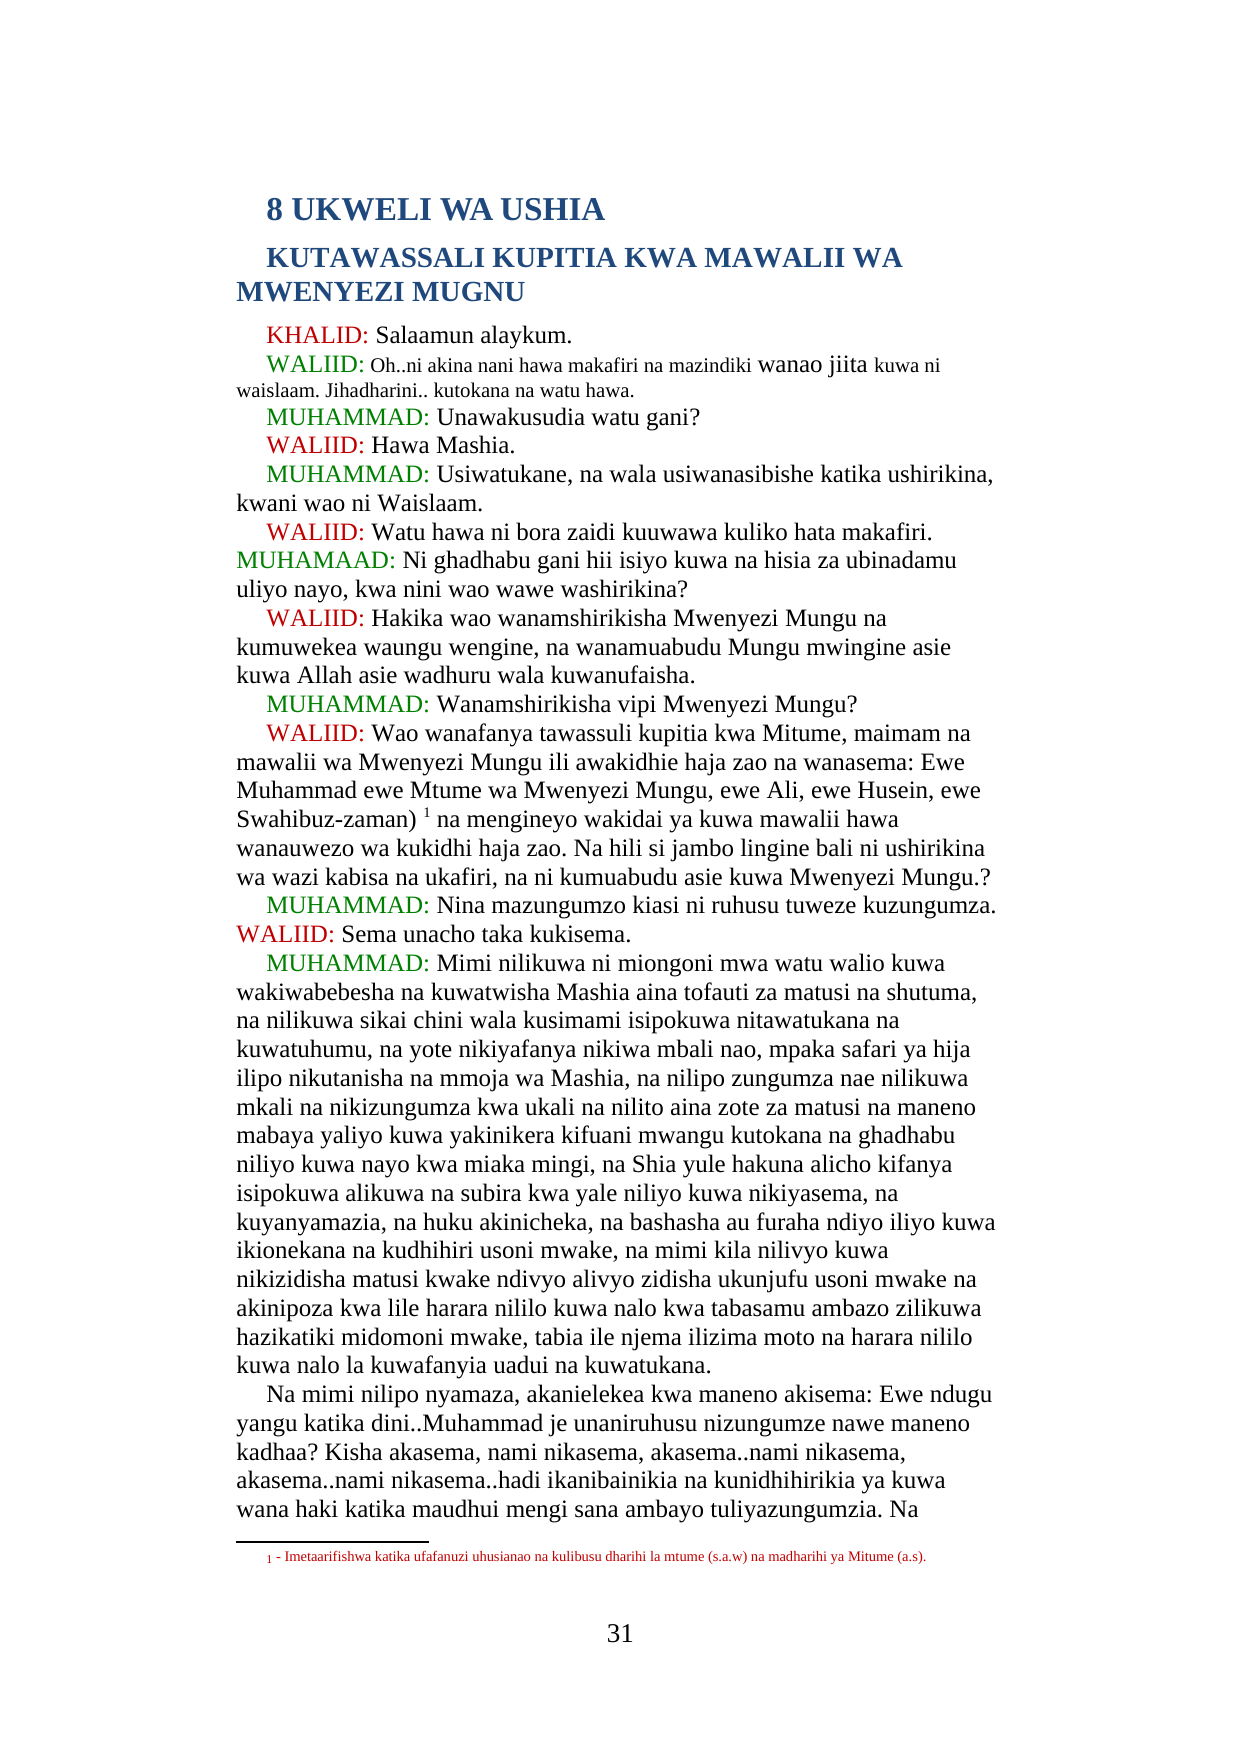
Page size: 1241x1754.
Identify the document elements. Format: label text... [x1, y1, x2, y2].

text MUHAMMAD: Unawakusudia watu gani? [236, 402, 1004, 430]
text WALIID: Hawa Mashia. [236, 430, 1004, 459]
text MUHAMMAD: Nina mazungumzo kiasi ni ruhusu tuweze kuzungumza. WALIID: Sema unacho taka kukisema. [236, 890, 1004, 948]
text MUHAMMAD: Usiwatukane, na wala usiwanasibishe katika ushirikina, kwani wao ni Waislaam. [236, 459, 1004, 517]
text MUHAMMAD: Mimi nilikuwa ni miongoni mwa watu walio kuwa wakiwabebesha na kuwatwisha Mashia aina tofauti za matusi na shutuma, na nilikuwa sikai chini wala kusimami isipokuwa nitawatukana na kuwatuhumu, na yote nikiyafanya nikiwa mbali nao, mpaka safari ya hija ilipo nikutanisha na mmoja wa Mashia, na nilipo zungumza nae nilikuwa mkali na nikizungumza kwa ukali na nilito aina zote za matusi na maneno mabaya yaliyo kuwa yakinikera kifuani mwangu kutokana na ghadhabu niliyo kuwa nayo kwa miaka mingi, na Shia yule hakuna alicho kifanya isipokuwa alikuwa na subira kwa yale niliyo kuwa nikiyasema, na kuyanyamazia, na huku akinicheka, na bashasha au furaha ndiyo iliyo kuwa ikionekana na kudhihiri usoni mwake, na mimi kila nilivyo kuwa nikizidisha matusi kwake ndivyo alivyo zidisha ukunjufu usoni mwake na akinipoza kwa lile harara nililo kuwa nalo kwa tabasamu ambazo zilikuwa hazikatiki midomoni mwake, tabia ile njema ilizima moto na harara nililo kuwa nalo la kuwafanyia uadui na kuwatukana. [236, 948, 1004, 1379]
text KHALID: Salaamun alaykum. [236, 320, 1004, 349]
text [236, 1379, 1004, 1523]
text MUHAMMAD: Wanamshirikisha vipi Mwenyezi Mungu? [236, 689, 1004, 718]
subtitle 8 UKWELI WA USHIA [236, 190, 1004, 228]
text WALIID: Oh..ni akina nani hawa makafiri na mazindiki wanao jiita kuwa ni waislaam. Jihadharini.. kutokana na watu hawa. [236, 349, 1004, 402]
subtitle KUTAWASSALI KUPITIA KWA MAWALII WA MWENYEZI MUGNU [236, 241, 1004, 308]
text WALIID: Hakika wao wanamshirikisha Mwenyezi Mungu na kumuwekea waungu wengine, na wanamuabudu Mungu mwingine asie kuwa Allah asie wadhuru wala kuwanufaisha. [236, 603, 1004, 689]
text WALIID: Watu hawa ni bora zaidi kuuwawa kuliko hata makafiri. MUHAMAAD: Ni ghadhabu gani hii isiyo kuwa na hisia za ubinadamu uliyo nayo, kwa nini wao wawe washirikina? [236, 517, 1004, 603]
text WALIID: Wao wanafanya tawassuli kupitia kwa Mitume, maimam na mawalii wa Mwenyezi Mungu ili awakidhie haja zao na wanasema: Ewe Muhammad ewe Mtume wa Mwenyezi Mungu, ewe Ali, ewe Husein, ewe Swahibuz-zaman) na mengineyo wakidai ya kuwa mawalii hawa wanauwezo wa kukidhi haja zao. Na hili si jambo lingine bali ni ushirikina wa wazi kabisa na ukafiri, na ni kumuabudu asie kuwa Mwenyezi Mungu.? [236, 718, 1004, 890]
